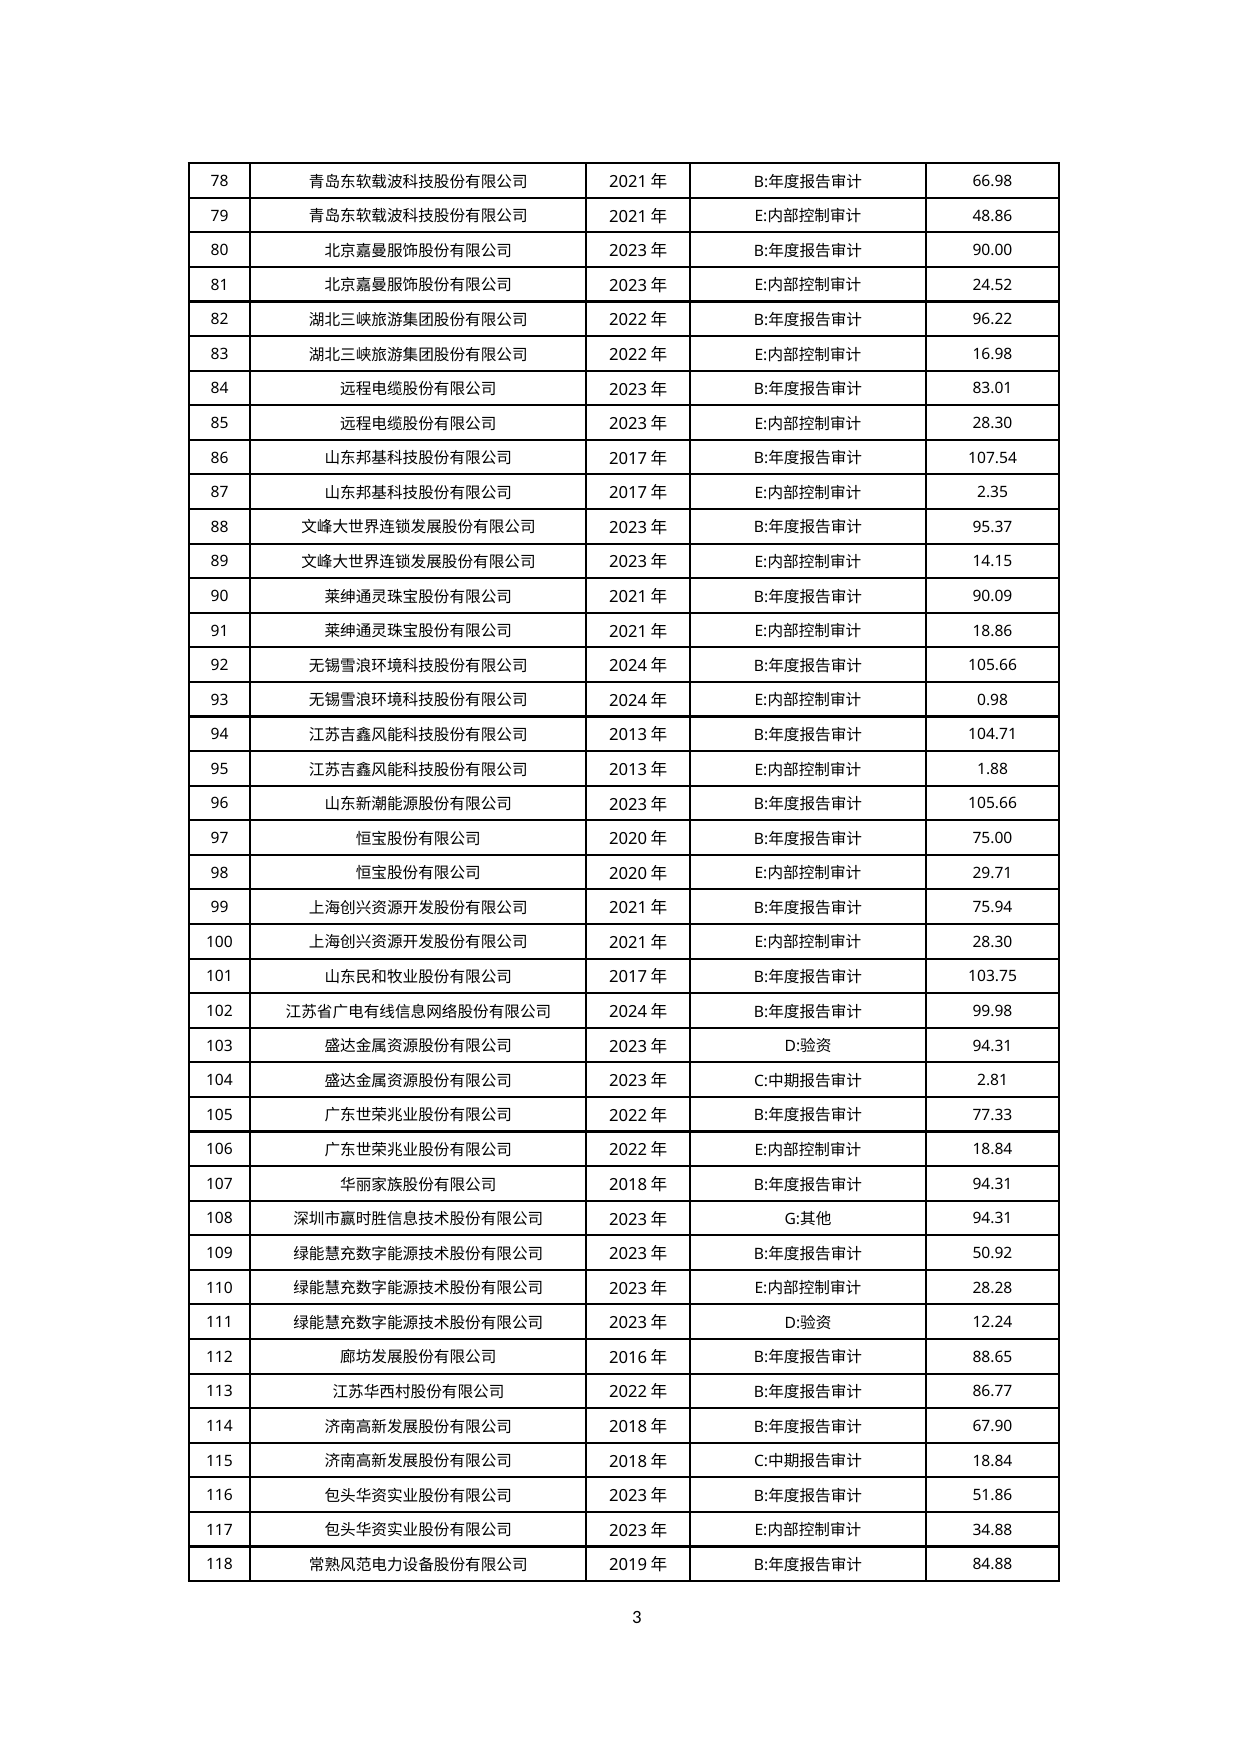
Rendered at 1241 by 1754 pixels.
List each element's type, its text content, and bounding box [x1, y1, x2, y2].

table_cell [1060, 1096, 1083, 1130]
table_cell 2023年 [587, 1513, 689, 1545]
table_cell E:内部控制审计 [691, 856, 925, 888]
table_cell 华丽家族股份有限公司 [251, 1167, 585, 1199]
table_cell E:内部控制审计 [691, 683, 925, 715]
table_cell 2023年 [587, 1063, 689, 1096]
table_cell 96 [190, 787, 249, 819]
table_cell 80 [190, 233, 249, 266]
table_cell 94.31 [927, 1202, 1058, 1234]
table_cell B:年度报告审计 [691, 994, 925, 1027]
table_cell 104 [190, 1063, 249, 1096]
table_cell D:验资 [691, 1305, 925, 1338]
table_cell 2024年 [587, 683, 689, 715]
table_cell 无锡雪浪环境科技股份有限公司 [251, 683, 585, 715]
table_cell [1060, 162, 1083, 197]
table_cell [1060, 1165, 1083, 1199]
table_cell 2023年 [587, 1478, 689, 1511]
table_cell B:年度报告审计 [691, 1340, 925, 1372]
table_cell 99.98 [927, 994, 1058, 1027]
table_cell 2023年 [587, 787, 689, 819]
table_cell 2021年 [587, 890, 689, 923]
table_cell 92 [190, 648, 249, 681]
table_cell 文峰大世界连锁发展股份有限公司 [251, 545, 585, 577]
table_cell 14.15 [927, 545, 1058, 577]
table_cell 广东世荣兆业股份有限公司 [251, 1133, 585, 1165]
table_cell 廊坊发展股份有限公司 [251, 1340, 585, 1372]
table_cell 29.71 [927, 856, 1058, 888]
table_cell 1.88 [927, 752, 1058, 784]
table_cell E:内部控制审计 [691, 475, 925, 508]
table_cell 常熟风范电力设备股份有限公司 [251, 1548, 585, 1580]
table_cell 12.24 [927, 1305, 1058, 1338]
table_cell 2022年 [587, 1133, 689, 1165]
table_cell [1060, 370, 1083, 404]
table_cell 67.90 [927, 1409, 1058, 1442]
table_cell 上海创兴资源开发股份有限公司 [251, 890, 585, 923]
table_cell [1060, 1200, 1083, 1234]
table_cell 包头华资实业股份有限公司 [251, 1513, 585, 1545]
table_cell 101 [190, 960, 249, 992]
table_cell [1060, 577, 1083, 612]
table_cell [1060, 923, 1083, 957]
table_cell 北京嘉曼服饰股份有限公司 [251, 268, 585, 300]
table_cell 江苏省广电有线信息网络股份有限公司 [251, 994, 585, 1027]
table_cell D:验资 [691, 1029, 925, 1061]
table_cell 28.30 [927, 925, 1058, 957]
table_cell 2023年 [587, 268, 689, 300]
table_cell 109 [190, 1236, 249, 1269]
table_cell 100 [190, 925, 249, 957]
table_cell E:内部控制审计 [691, 752, 925, 784]
table_cell 105 [190, 1098, 249, 1130]
table_cell B:年度报告审计 [691, 579, 925, 612]
table_cell 2017年 [587, 441, 689, 473]
table_cell 88 [190, 510, 249, 542]
table_cell 上海创兴资源开发股份有限公司 [251, 925, 585, 957]
table_cell 83 [190, 337, 249, 369]
table_cell 2023年 [587, 233, 689, 266]
table_cell 2016年 [587, 1340, 689, 1372]
table_cell 75.94 [927, 890, 1058, 923]
table_cell 江苏华西村股份有限公司 [251, 1375, 585, 1407]
table_cell 24.52 [927, 268, 1058, 300]
table_cell 111 [190, 1305, 249, 1338]
table_cell 莱绅通灵珠宝股份有限公司 [251, 614, 585, 646]
table_cell E:内部控制审计 [691, 545, 925, 577]
table_cell 湖北三峡旅游集团股份有限公司 [251, 303, 585, 335]
table_cell 48.86 [927, 199, 1058, 231]
table_cell E:内部控制审计 [691, 268, 925, 300]
table_cell 98 [190, 856, 249, 888]
table_cell 2018年 [587, 1167, 689, 1199]
table_cell 北京嘉曼服饰股份有限公司 [251, 233, 585, 266]
table_cell C:中期报告审计 [691, 1063, 925, 1096]
table_cell 2021年 [587, 199, 689, 231]
table_cell [1060, 854, 1083, 888]
table_cell 112 [190, 1340, 249, 1372]
table_cell 81 [190, 268, 249, 300]
table_cell 2024年 [587, 648, 689, 681]
table_cell 青岛东软载波科技股份有限公司 [251, 164, 585, 197]
table_cell [1060, 1338, 1083, 1372]
table_cell 105.66 [927, 787, 1058, 819]
table_cell [1060, 750, 1083, 784]
table_cell 2022年 [587, 337, 689, 369]
table_cell [1060, 715, 1083, 750]
table_cell 88.65 [927, 1340, 1058, 1372]
table_cell 94.31 [927, 1029, 1058, 1061]
table_cell 2.81 [927, 1063, 1058, 1096]
table_cell 95 [190, 752, 249, 784]
table_cell B:年度报告审计 [691, 821, 925, 854]
table_cell 18.84 [927, 1133, 1058, 1165]
table_cell 96.22 [927, 303, 1058, 335]
table_cell 2024年 [587, 994, 689, 1027]
table_cell 2019年 [587, 1548, 689, 1580]
table_cell 青岛东软载波科技股份有限公司 [251, 199, 585, 231]
table_cell 莱绅通灵珠宝股份有限公司 [251, 579, 585, 612]
table_cell 恒宝股份有限公司 [251, 821, 585, 854]
table_cell [1060, 231, 1083, 266]
table_cell 18.84 [927, 1444, 1058, 1476]
table_cell [1060, 1061, 1083, 1096]
table_cell 50.92 [927, 1236, 1058, 1269]
table_cell 106 [190, 1133, 249, 1165]
table_cell 85 [190, 406, 249, 439]
table_cell 2023年 [587, 1029, 689, 1061]
table_cell 107.54 [927, 441, 1058, 473]
table_cell B:年度报告审计 [691, 372, 925, 404]
table_cell [1060, 1442, 1083, 1476]
table_cell 山东邦基科技股份有限公司 [251, 475, 585, 508]
table_cell E:内部控制审计 [691, 1133, 925, 1165]
table_cell 无锡雪浪环境科技股份有限公司 [251, 648, 585, 681]
table_cell [1060, 1269, 1083, 1303]
table_cell 113 [190, 1375, 249, 1407]
table_cell G:其他 [691, 1202, 925, 1234]
table_cell 2017年 [587, 475, 689, 508]
table_cell 2021年 [587, 579, 689, 612]
table_cell 99 [190, 890, 249, 923]
table_cell E:内部控制审计 [691, 925, 925, 957]
table_cell [1060, 1234, 1083, 1269]
table_cell 0.98 [927, 683, 1058, 715]
table_cell 2022年 [587, 303, 689, 335]
table_cell 广东世荣兆业股份有限公司 [251, 1098, 585, 1130]
table_cell E:内部控制审计 [691, 1513, 925, 1545]
table_cell 16.98 [927, 337, 1058, 369]
table_cell 66.98 [927, 164, 1058, 197]
table_cell B:年度报告审计 [691, 890, 925, 923]
table_cell [1060, 300, 1083, 335]
table_cell [1060, 266, 1083, 300]
table_cell 山东民和牧业股份有限公司 [251, 960, 585, 992]
table_cell B:年度报告审计 [691, 1167, 925, 1199]
table_cell B:年度报告审计 [691, 787, 925, 819]
table_cell B:年度报告审计 [691, 1375, 925, 1407]
table_cell 2023年 [587, 510, 689, 542]
table_cell 2021年 [587, 164, 689, 197]
table_cell 绿能慧充数字能源技术股份有限公司 [251, 1236, 585, 1269]
table_cell [1060, 819, 1083, 854]
table_cell 103 [190, 1029, 249, 1061]
table_cell [1060, 508, 1083, 542]
table_cell 89 [190, 545, 249, 577]
table_cell E:内部控制审计 [691, 199, 925, 231]
table_cell 107 [190, 1167, 249, 1199]
table_cell 117 [190, 1513, 249, 1545]
table_cell [1060, 335, 1083, 369]
table_cell [1060, 992, 1083, 1027]
table_cell 2023年 [587, 1305, 689, 1338]
table_cell 91 [190, 614, 249, 646]
table_cell 2020年 [587, 821, 689, 854]
table_cell B:年度报告审计 [691, 164, 925, 197]
table_cell E:内部控制审计 [691, 406, 925, 439]
table_cell 2013年 [587, 752, 689, 784]
table_cell 包头华资实业股份有限公司 [251, 1478, 585, 1511]
table_cell B:年度报告审计 [691, 1098, 925, 1130]
table_cell 济南高新发展股份有限公司 [251, 1444, 585, 1476]
table_cell B:年度报告审计 [691, 1409, 925, 1442]
table_cell 87 [190, 475, 249, 508]
table_cell 105.66 [927, 648, 1058, 681]
table_cell 90.00 [927, 233, 1058, 266]
table_cell 118 [190, 1548, 249, 1580]
table_cell B:年度报告审计 [691, 718, 925, 750]
table_cell [1060, 197, 1083, 231]
table_cell B:年度报告审计 [691, 1478, 925, 1511]
table_cell 110 [190, 1271, 249, 1303]
table_cell [1060, 543, 1083, 577]
table_cell 深圳市赢时胜信息技术股份有限公司 [251, 1202, 585, 1234]
table_cell [1060, 1511, 1083, 1545]
table_cell [1060, 439, 1083, 473]
table_cell E:内部控制审计 [691, 614, 925, 646]
table_cell 2017年 [587, 960, 689, 992]
table_cell 2023年 [587, 545, 689, 577]
table_cell 114 [190, 1409, 249, 1442]
table_cell 83.01 [927, 372, 1058, 404]
table_cell 90 [190, 579, 249, 612]
table_cell 2020年 [587, 856, 689, 888]
table_cell 2018年 [587, 1409, 689, 1442]
table_cell 山东邦基科技股份有限公司 [251, 441, 585, 473]
table_cell 2013年 [587, 718, 689, 750]
table_cell [1060, 958, 1083, 992]
table_cell 28.30 [927, 406, 1058, 439]
table_cell B:年度报告审计 [691, 960, 925, 992]
table_cell 103.75 [927, 960, 1058, 992]
table_cell [1060, 646, 1083, 681]
table_cell 恒宝股份有限公司 [251, 856, 585, 888]
table_cell 95.37 [927, 510, 1058, 542]
table_cell 79 [190, 199, 249, 231]
table_cell 江苏吉鑫风能科技股份有限公司 [251, 718, 585, 750]
table_cell 远程电缆股份有限公司 [251, 406, 585, 439]
table_cell 28.28 [927, 1271, 1058, 1303]
table_cell B:年度报告审计 [691, 648, 925, 681]
table_cell 绿能慧充数字能源技术股份有限公司 [251, 1271, 585, 1303]
table_cell 江苏吉鑫风能科技股份有限公司 [251, 752, 585, 784]
table_cell 山东新潮能源股份有限公司 [251, 787, 585, 819]
table_cell 93 [190, 683, 249, 715]
table_cell 济南高新发展股份有限公司 [251, 1409, 585, 1442]
table_cell 86.77 [927, 1375, 1058, 1407]
table_cell 108 [190, 1202, 249, 1234]
table_cell 2021年 [587, 614, 689, 646]
table_cell 78 [190, 164, 249, 197]
table_cell [1060, 612, 1083, 646]
table_cell [1060, 473, 1083, 508]
table_cell 115 [190, 1444, 249, 1476]
table_cell 2.35 [927, 475, 1058, 508]
table_cell 94 [190, 718, 249, 750]
table_cell 97 [190, 821, 249, 854]
table_cell 51.86 [927, 1478, 1058, 1511]
table_cell 86 [190, 441, 249, 473]
table_cell 102 [190, 994, 249, 1027]
table_cell 2022年 [587, 1375, 689, 1407]
table_cell 34.88 [927, 1513, 1058, 1545]
table_cell 盛达金属资源股份有限公司 [251, 1063, 585, 1096]
table_cell E:内部控制审计 [691, 1271, 925, 1303]
table_cell B:年度报告审计 [691, 303, 925, 335]
table_cell 盛达金属资源股份有限公司 [251, 1029, 585, 1061]
table_cell B:年度报告审计 [691, 233, 925, 266]
table_cell 75.00 [927, 821, 1058, 854]
table_cell B:年度报告审计 [691, 1236, 925, 1269]
table_cell B:年度报告审计 [691, 510, 925, 542]
table_cell [1060, 1303, 1083, 1338]
table_cell [1060, 1476, 1083, 1511]
table_cell C:中期报告审计 [691, 1444, 925, 1476]
table_cell [1060, 1373, 1083, 1407]
table_cell 湖北三峡旅游集团股份有限公司 [251, 337, 585, 369]
table_cell B:年度报告审计 [691, 441, 925, 473]
table_cell 2022年 [587, 1098, 689, 1130]
table_cell 文峰大世界连锁发展股份有限公司 [251, 510, 585, 542]
table_cell 远程电缆股份有限公司 [251, 372, 585, 404]
table_cell 2021年 [587, 925, 689, 957]
table_cell 84.88 [927, 1548, 1058, 1580]
table_cell E:内部控制审计 [691, 337, 925, 369]
table_cell 104.71 [927, 718, 1058, 750]
table_cell 2018年 [587, 1444, 689, 1476]
table_cell [1060, 1130, 1083, 1165]
table_cell 116 [190, 1478, 249, 1511]
table_cell [1060, 1545, 1083, 1580]
table_cell 84 [190, 372, 249, 404]
table_cell 2023年 [587, 406, 689, 439]
table_cell 90.09 [927, 579, 1058, 612]
table_cell 82 [190, 303, 249, 335]
table_cell [1060, 1407, 1083, 1442]
table_cell 2023年 [587, 1202, 689, 1234]
table_cell [1060, 785, 1083, 819]
table_cell 2023年 [587, 1271, 689, 1303]
table_cell 2023年 [587, 1236, 689, 1269]
table_cell 18.86 [927, 614, 1058, 646]
table_cell [1060, 1027, 1083, 1061]
table_cell 77.33 [927, 1098, 1058, 1130]
table_cell [1060, 681, 1083, 715]
table_cell [1060, 404, 1083, 439]
table_cell B:年度报告审计 [691, 1548, 925, 1580]
table_cell 2023年 [587, 372, 689, 404]
table_cell [1060, 888, 1083, 923]
table_cell 94.31 [927, 1167, 1058, 1199]
table_cell 绿能慧充数字能源技术股份有限公司 [251, 1305, 585, 1338]
